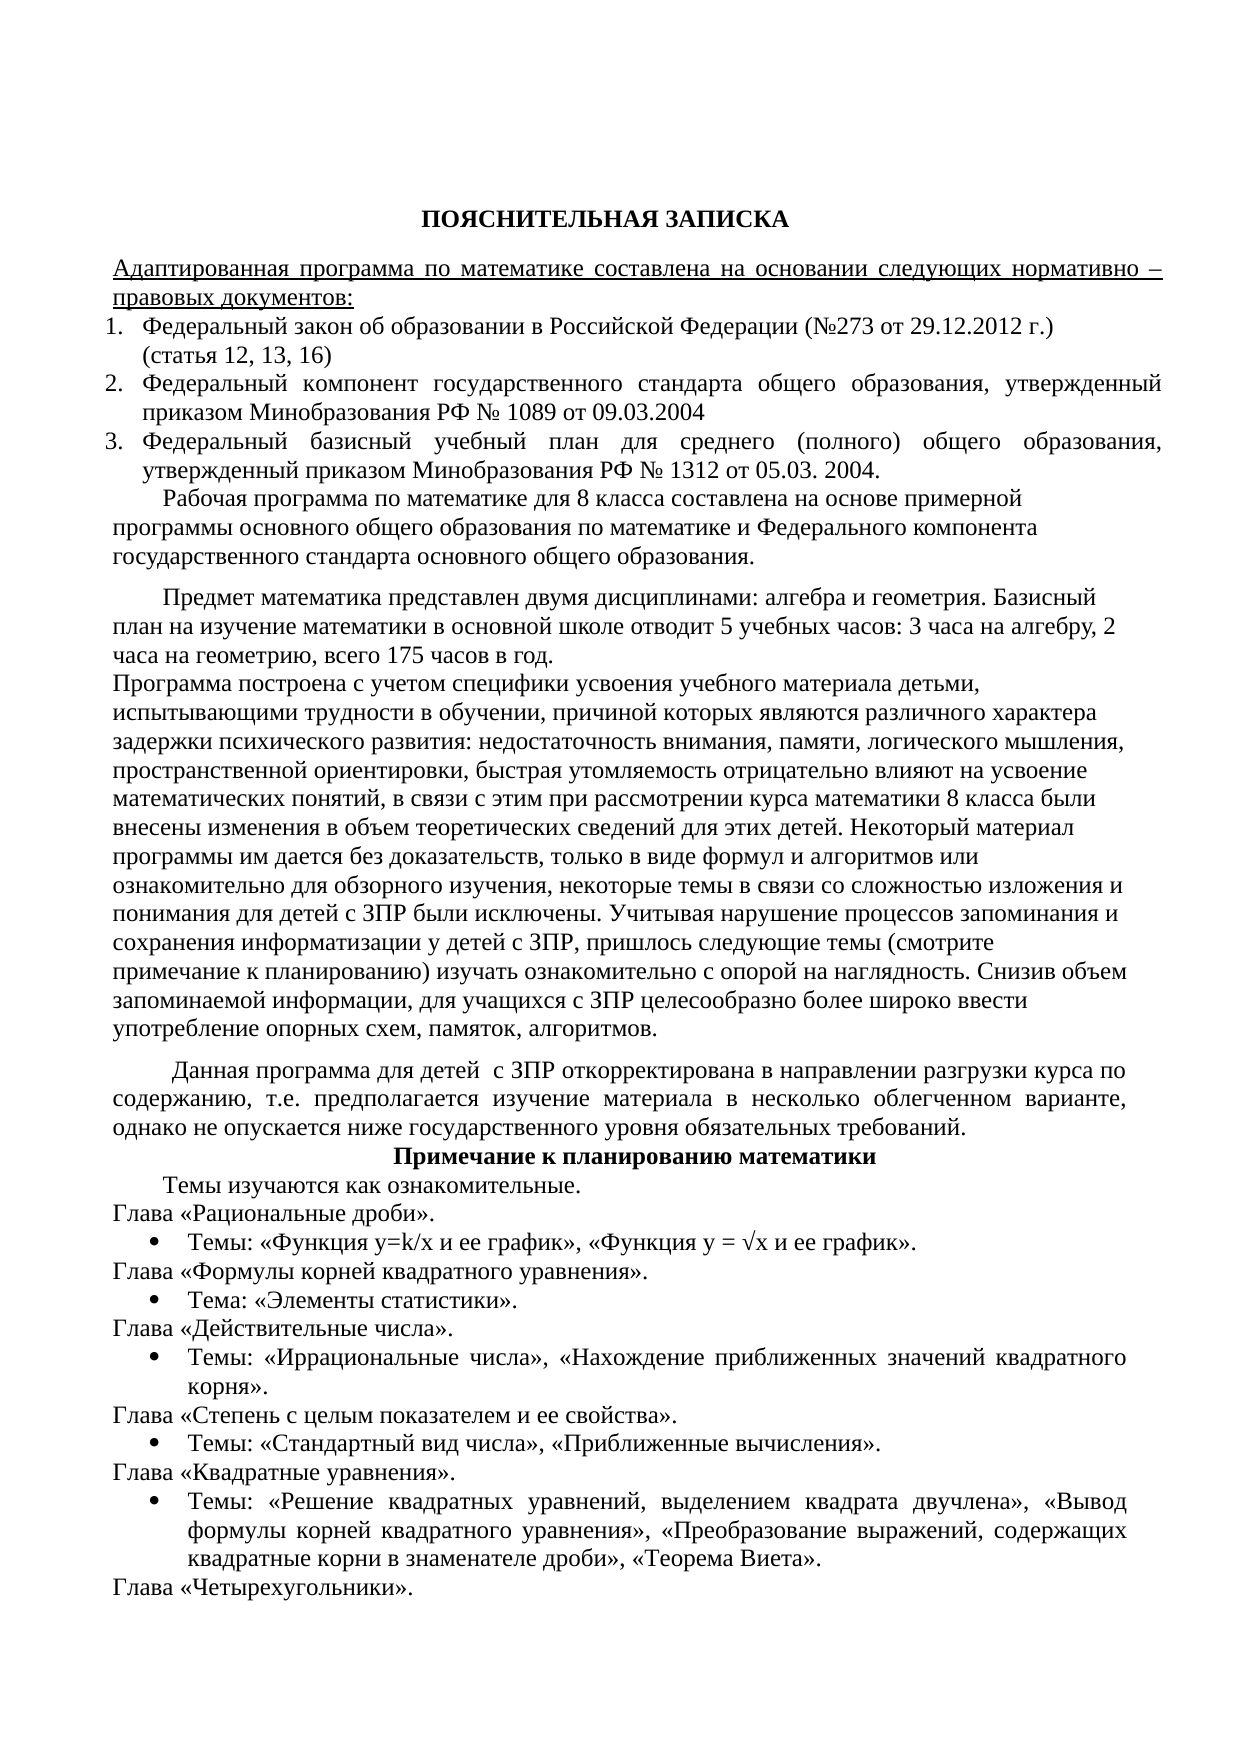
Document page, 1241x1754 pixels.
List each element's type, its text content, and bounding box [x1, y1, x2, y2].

text Глава «Квадратные уравнения». [112, 1457, 1128, 1486]
text Рабочая программа по математике для 8 класса составлена на основе примерной программы основного общего образования по математике и Федерального компонента государственного стандарта основного общего образования. [112, 483, 1128, 570]
text Глава «Действительные числа». [112, 1313, 1128, 1342]
text Глава «Четырехугольники». [112, 1572, 1128, 1601]
list Тема: «Элементы статистики». [150, 1285, 1128, 1313]
text Глава «Степень с целым показателем и ее свойства». [112, 1400, 1128, 1428]
text Темы изучаются как ознакомительные. [112, 1170, 1128, 1198]
list Федеральный базисный учебный план для среднего (полного) общего образования, утвержденный приказом Минобразования РФ № 1312 от 05.03. 2004. [104, 426, 1163, 483]
text ПОЯСНИТЕЛЬНАЯ ЗАПИСКА [112, 204, 1098, 233]
list Темы: «Функция у=k/x и ее график», «Функция у = √х и ее график». [150, 1227, 1128, 1256]
text Данная программа для детей с ЗПР откорректирована в направлении разгрузки курса по содержанию, т.е. предполагается изучение материала в несколько облегченном варианте, однако не опускается ниже государственного уровня обязательных требований. [112, 1055, 1128, 1141]
list Темы: «Стандартный вид числа», «Приближенные вычисления». [150, 1428, 1128, 1457]
text Примечание к планированию математики [142, 1141, 1128, 1170]
text Глава «Формулы корней квадратного уравнения». [112, 1256, 1128, 1285]
list Темы: «Иррациональные числа», «Нахождение приближенных значений квадратного корня». [150, 1342, 1128, 1400]
text Адаптированная программа по математике составлена на основании следующих нормативно – правовых документов: [112, 253, 1163, 278]
list Федеральный закон об образовании в Российской Федерации (№273 от 29.12.2012 г.) (статья 12, 13, 16) [104, 311, 1128, 368]
text Предмет математика представлен двумя дисциплинами: алгебра и геометрия. Базисный план на изучение математики в основной школе отводит 5 учебных часов: 3 часа на алгебру, 2 часа на геометрию, всего 175 часов в год. Программа построена с учетом специфики усвоения учебного материала детьми, испытывающими трудности в обучении, причиной которых являются различного характера задержки психического развития: недостаточность внимания, памяти, логического мышления, пространственной ориентировки, быстрая утомляемость отрицательно влияют на усвоение математических понятий, в связи с этим при рассмотрении курса математики 8 класса были внесены изменения в объем теоретических сведений для этих детей. Некоторый материал программы им дается без доказательств, только в виде формул и алгоритмов или ознакомительно для обзорного изучения, некоторые темы в связи со сложностью изложения и понимания для детей с ЗПР были исключены. Учитывая нарушение процессов запоминания и сохранения информатизации у детей с ЗПР, пришлось следующие темы (смотрите примечание к планированию) изучать ознакомительно с опорой на наглядность. Снизив объем запоминаемой информации, для учащихся с ЗПР целесообразно более широко ввести употребление опорных схем, памяток, алгоритмов. [112, 582, 1128, 1042]
list Темы: «Решение квадратных уравнений, выделением квадрата двучлена», «Вывод формулы корней квадратного уравнения», «Преобразование выражений, содержащих квадратные корни в знаменателе дроби», «Теорема Виета». [150, 1486, 1128, 1572]
text Глава «Рациональные дроби». [112, 1198, 1128, 1227]
text Адаптированная программа по математике составлена на основании следующих нормативно – правовых документов: [112, 279, 1163, 311]
list Федеральный компонент государственного стандарта общего образования, утвержденный приказом Минобразования РФ № 1089 от 09.03.2004 [104, 368, 1163, 426]
